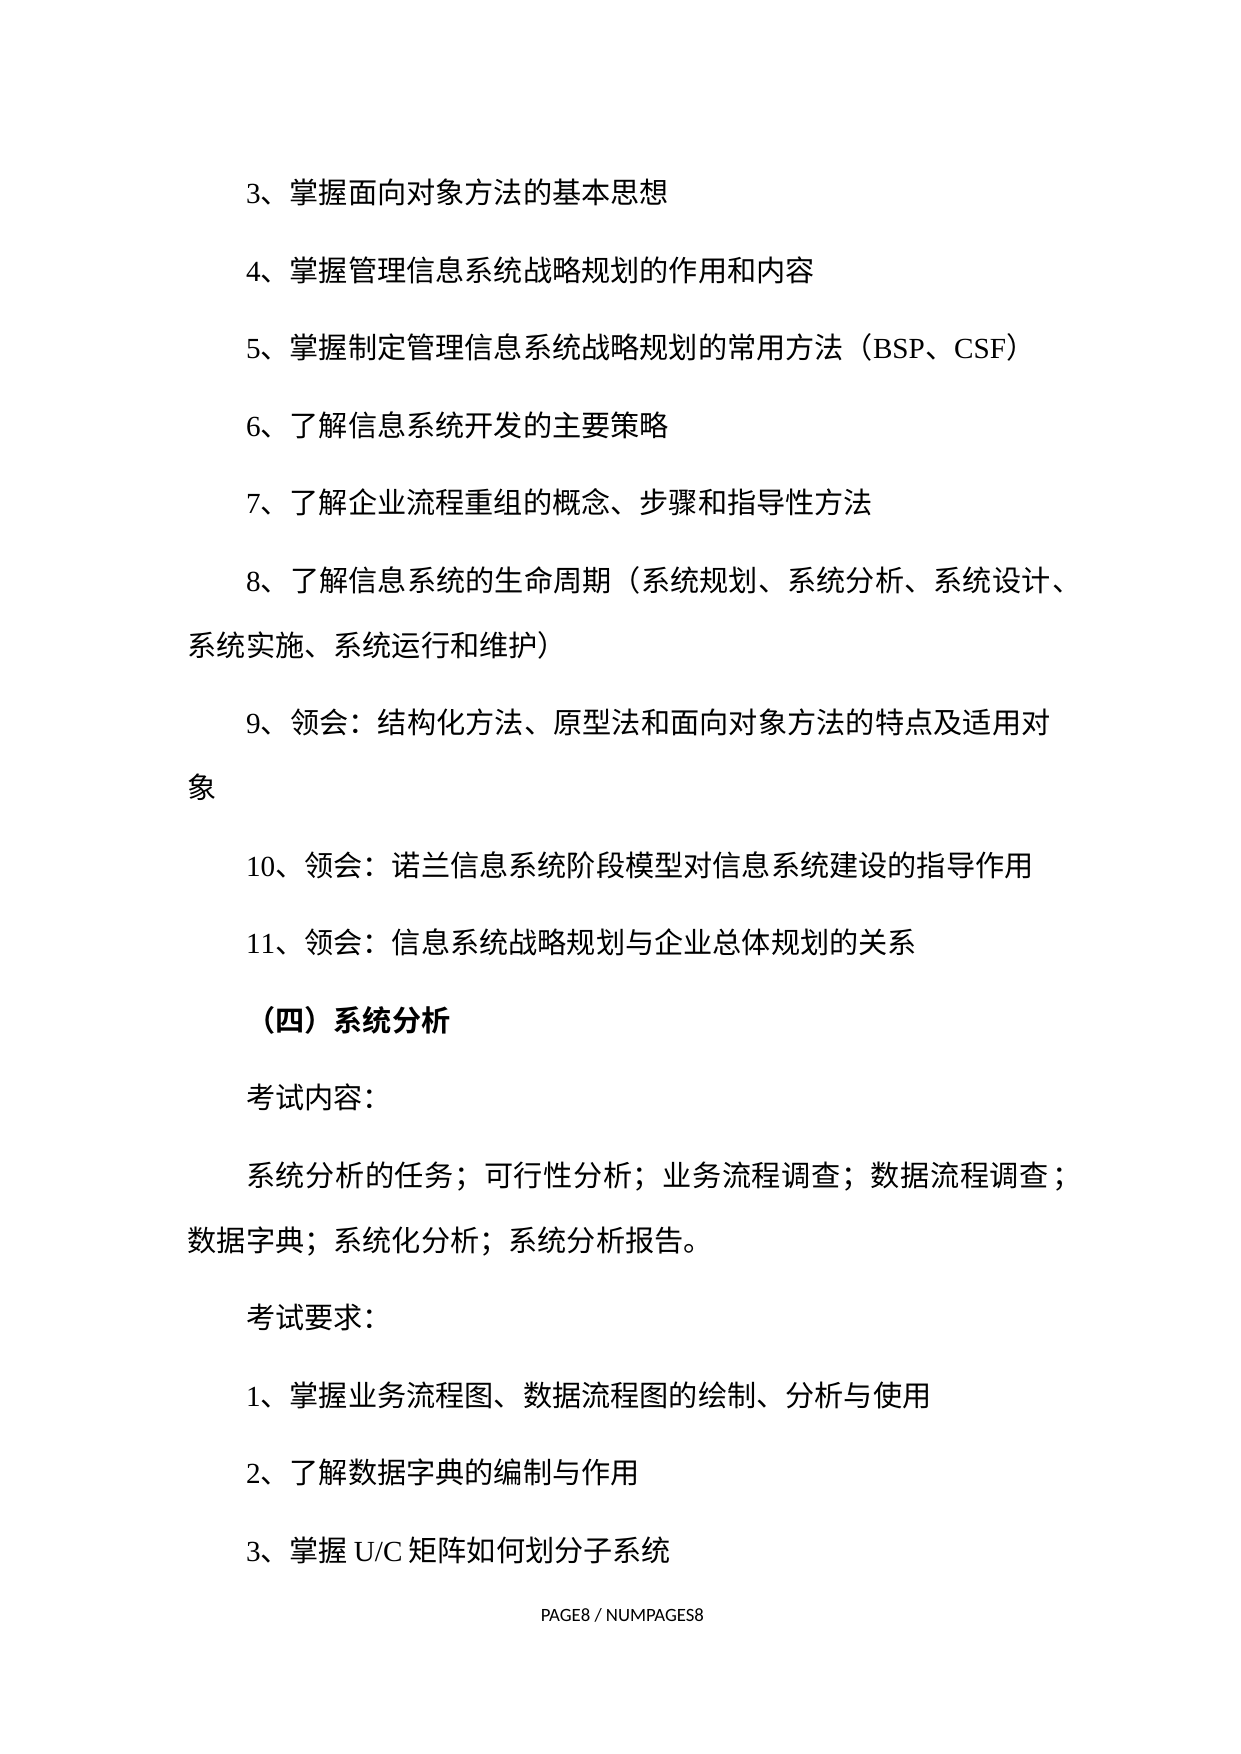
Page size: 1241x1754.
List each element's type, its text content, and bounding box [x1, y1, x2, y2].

text 9、领会：结构化方法、原型法和面向对象方法的特点及适用对象 [187, 688, 1053, 818]
text 6、了解信息系统开发的主要策略 [187, 391, 1053, 456]
text 7、了解企业流程重组的概念、步骤和指导性方法 [187, 468, 1053, 533]
text 1、掌握业务流程图、数据流程图的绘制、分析与使用 [187, 1361, 1053, 1426]
text 8、了解信息系统的生命周期（系统规划、系统分析、系统设计、系统实施、系统运行和维护） [187, 546, 1053, 676]
text 系统分析的任务；可行性分析；业务流程调查；数据流程调查；数据字典；系统化分析；系统分析报告。 [187, 1141, 1053, 1271]
text 3、掌握面向对象方法的基本思想 [187, 158, 1053, 223]
text 4、掌握管理信息系统战略规划的作用和内容 [187, 236, 1053, 301]
text 考试要求： [187, 1283, 1053, 1348]
text 2、了解数据字典的编制与作用 [187, 1438, 1053, 1503]
text （四）系统分析 [187, 986, 1053, 1051]
text 11、领会：信息系统战略规划与企业总体规划的关系 [187, 908, 1053, 973]
text 5、掌握制定管理信息系统战略规划的常用方法（BSP、CSF） [187, 313, 1053, 378]
text 考试内容： [187, 1063, 1053, 1128]
text 10、领会：诺兰信息系统阶段模型对信息系统建设的指导作用 [187, 831, 1053, 896]
text 3、掌握U/C矩阵如何划分子系统 [187, 1516, 1053, 1581]
